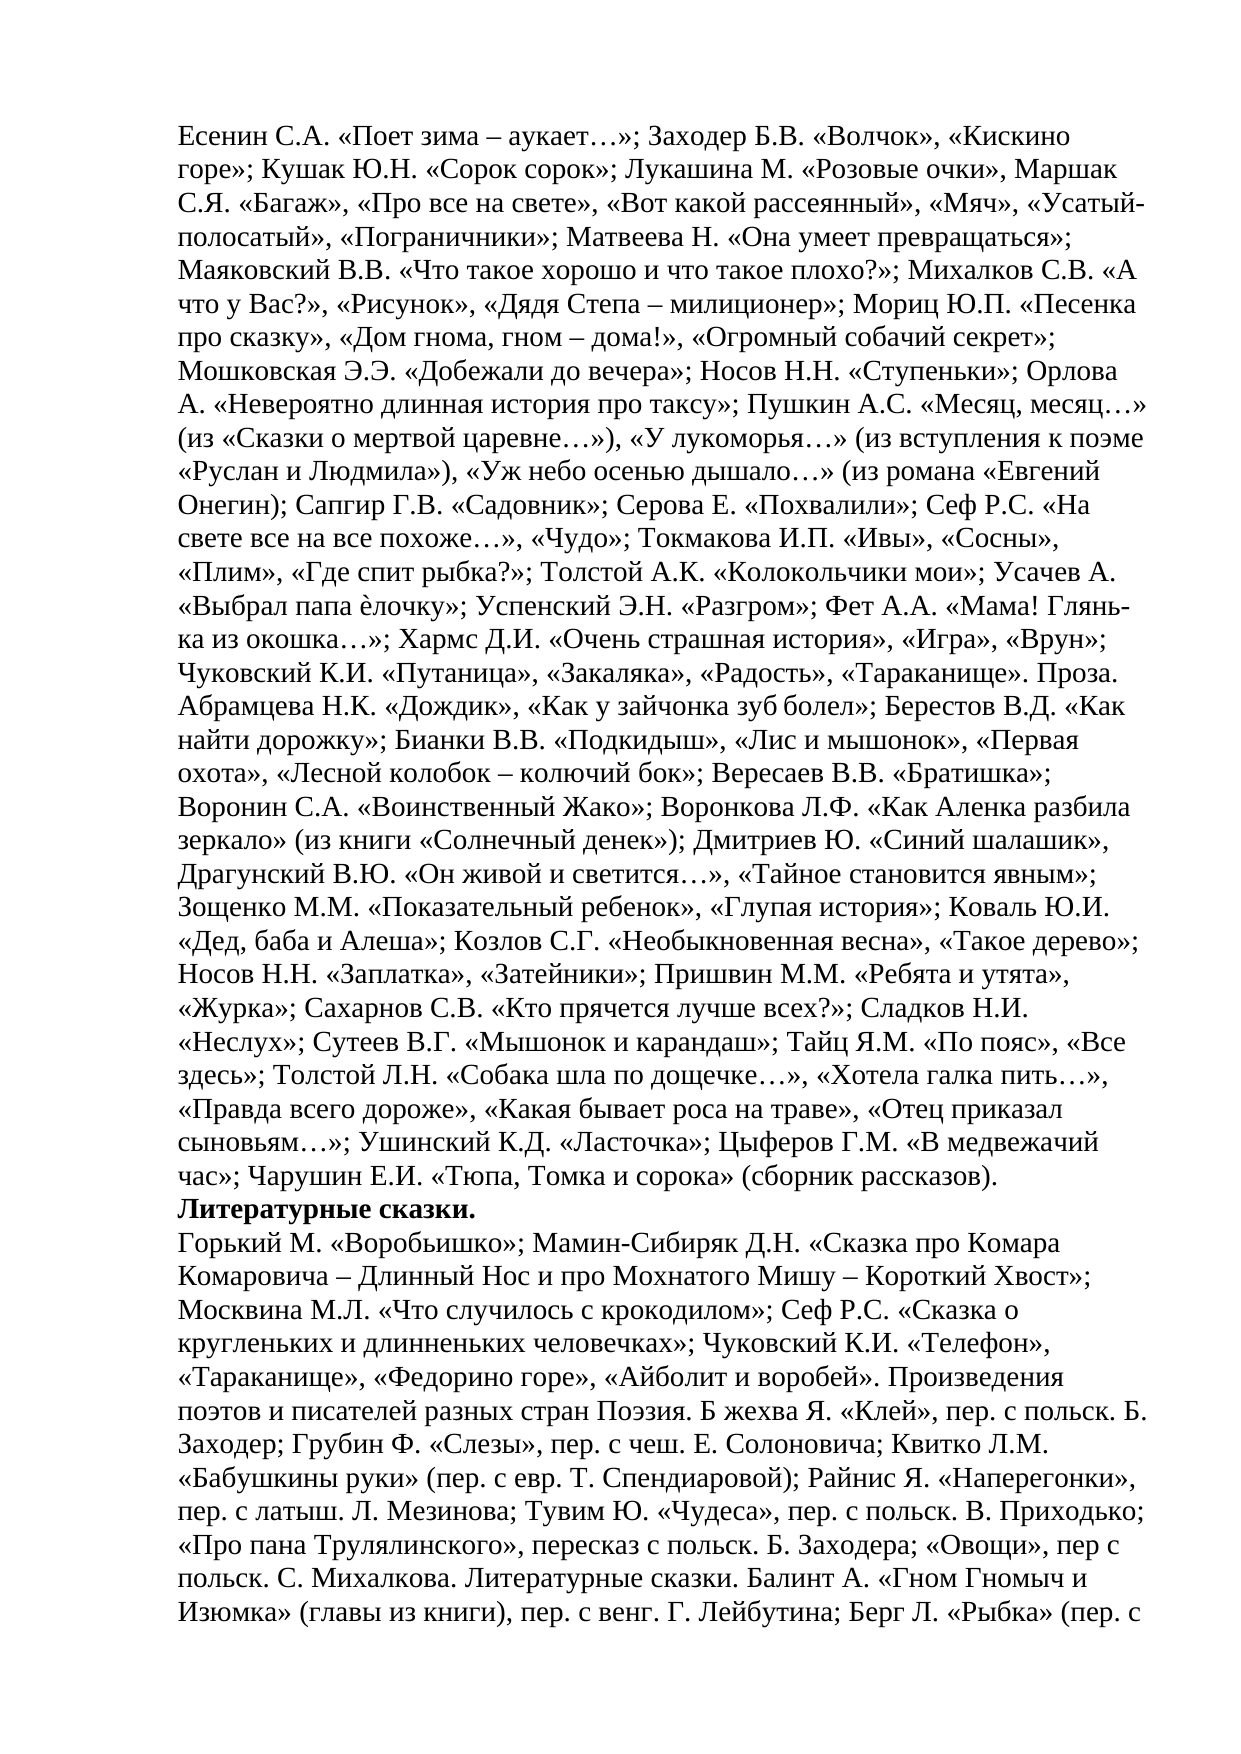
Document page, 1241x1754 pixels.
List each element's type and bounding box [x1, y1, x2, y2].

text [177, 1225, 1152, 1627]
text [177, 118, 1152, 1225]
